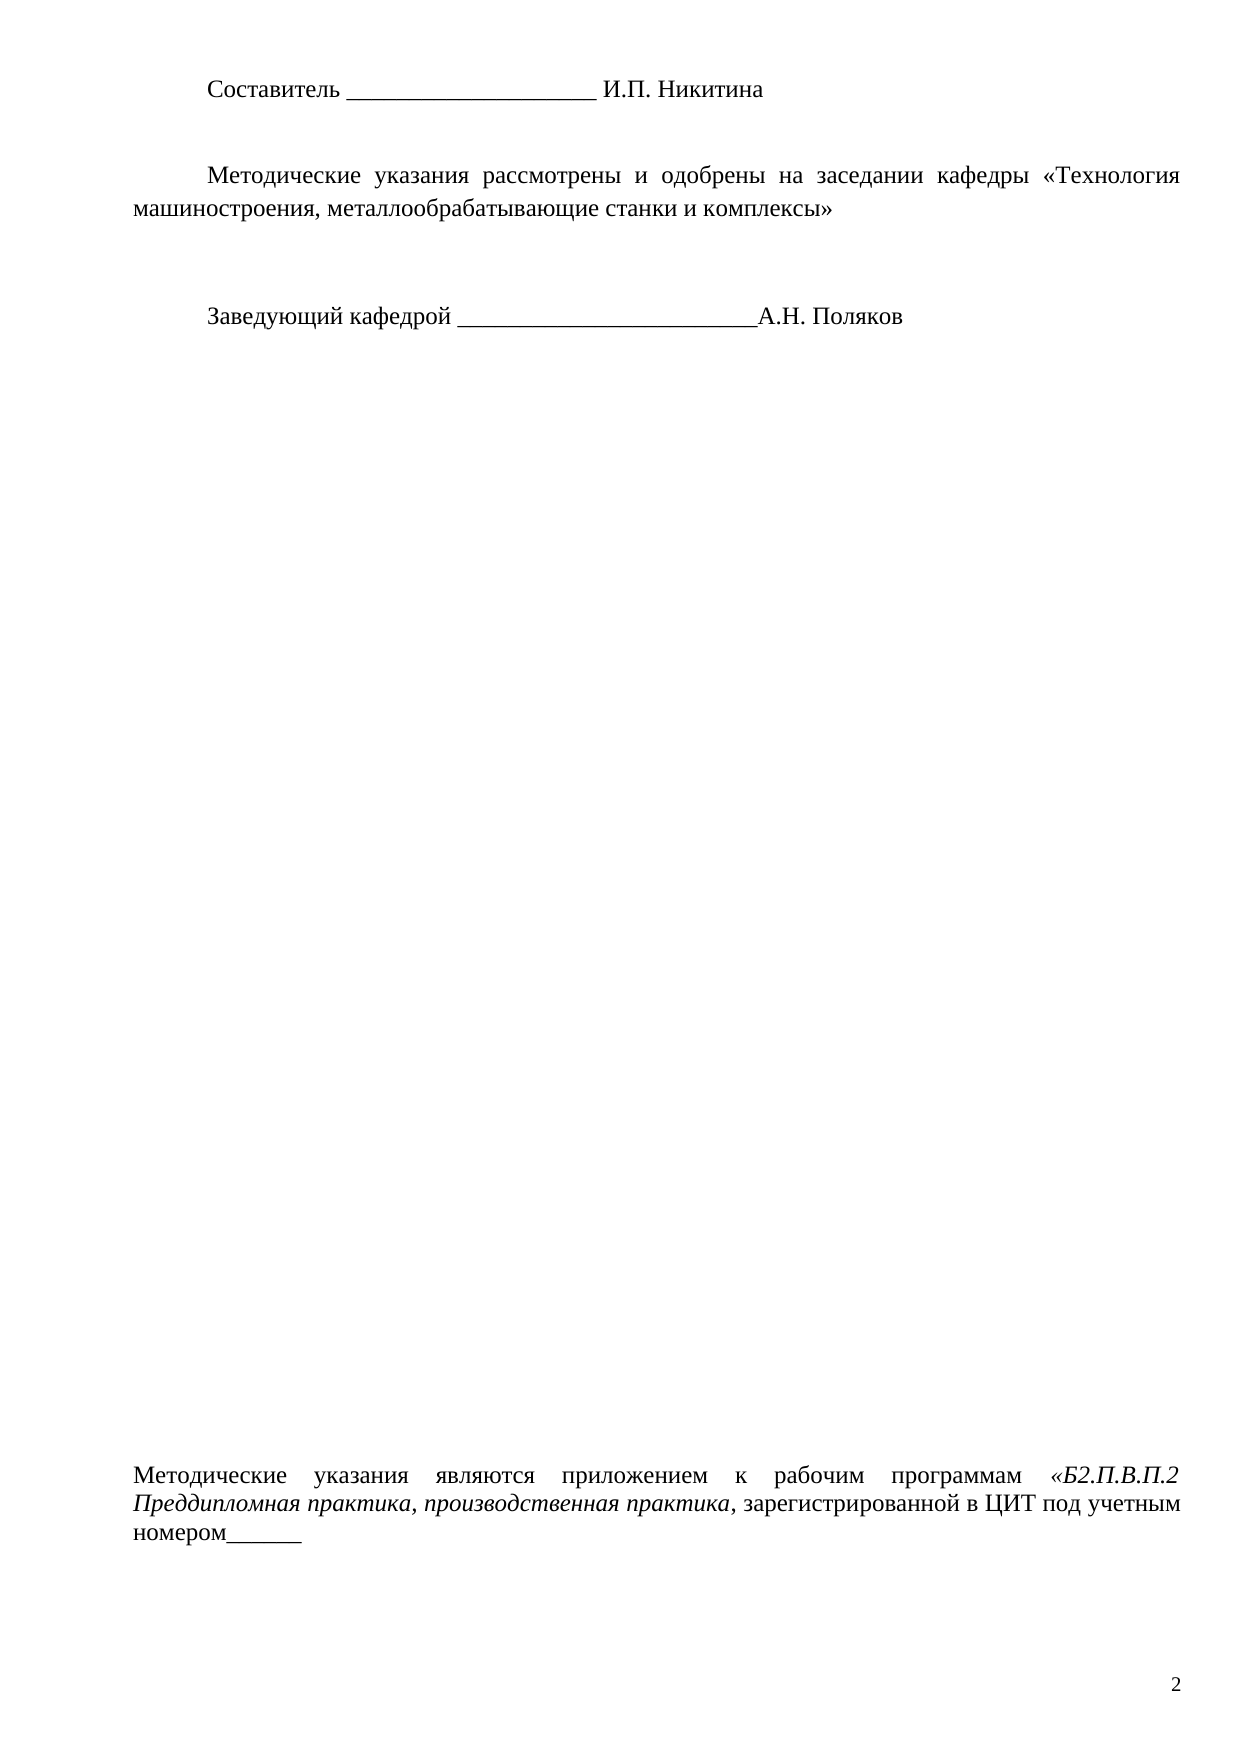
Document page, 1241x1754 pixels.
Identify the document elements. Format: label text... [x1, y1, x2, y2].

text Методические указания рассмотрены и одобрены на заседании кафедры «Технология машиностроения, металлообрабатывающие станки и комплексы» [133, 160, 1181, 222]
text Методические указания являются приложением к рабочим программам «Б2.П.В.П.2 Преддипломная практика, производственная практика, зарегистрированной в ЦИТ под учетным номером______ [133, 1460, 1181, 1546]
text Составитель ____________________ И.П. Никитина [133, 74, 1181, 103]
text Заведующий кафедрой ________________________А.Н. Поляков [133, 301, 1181, 329]
